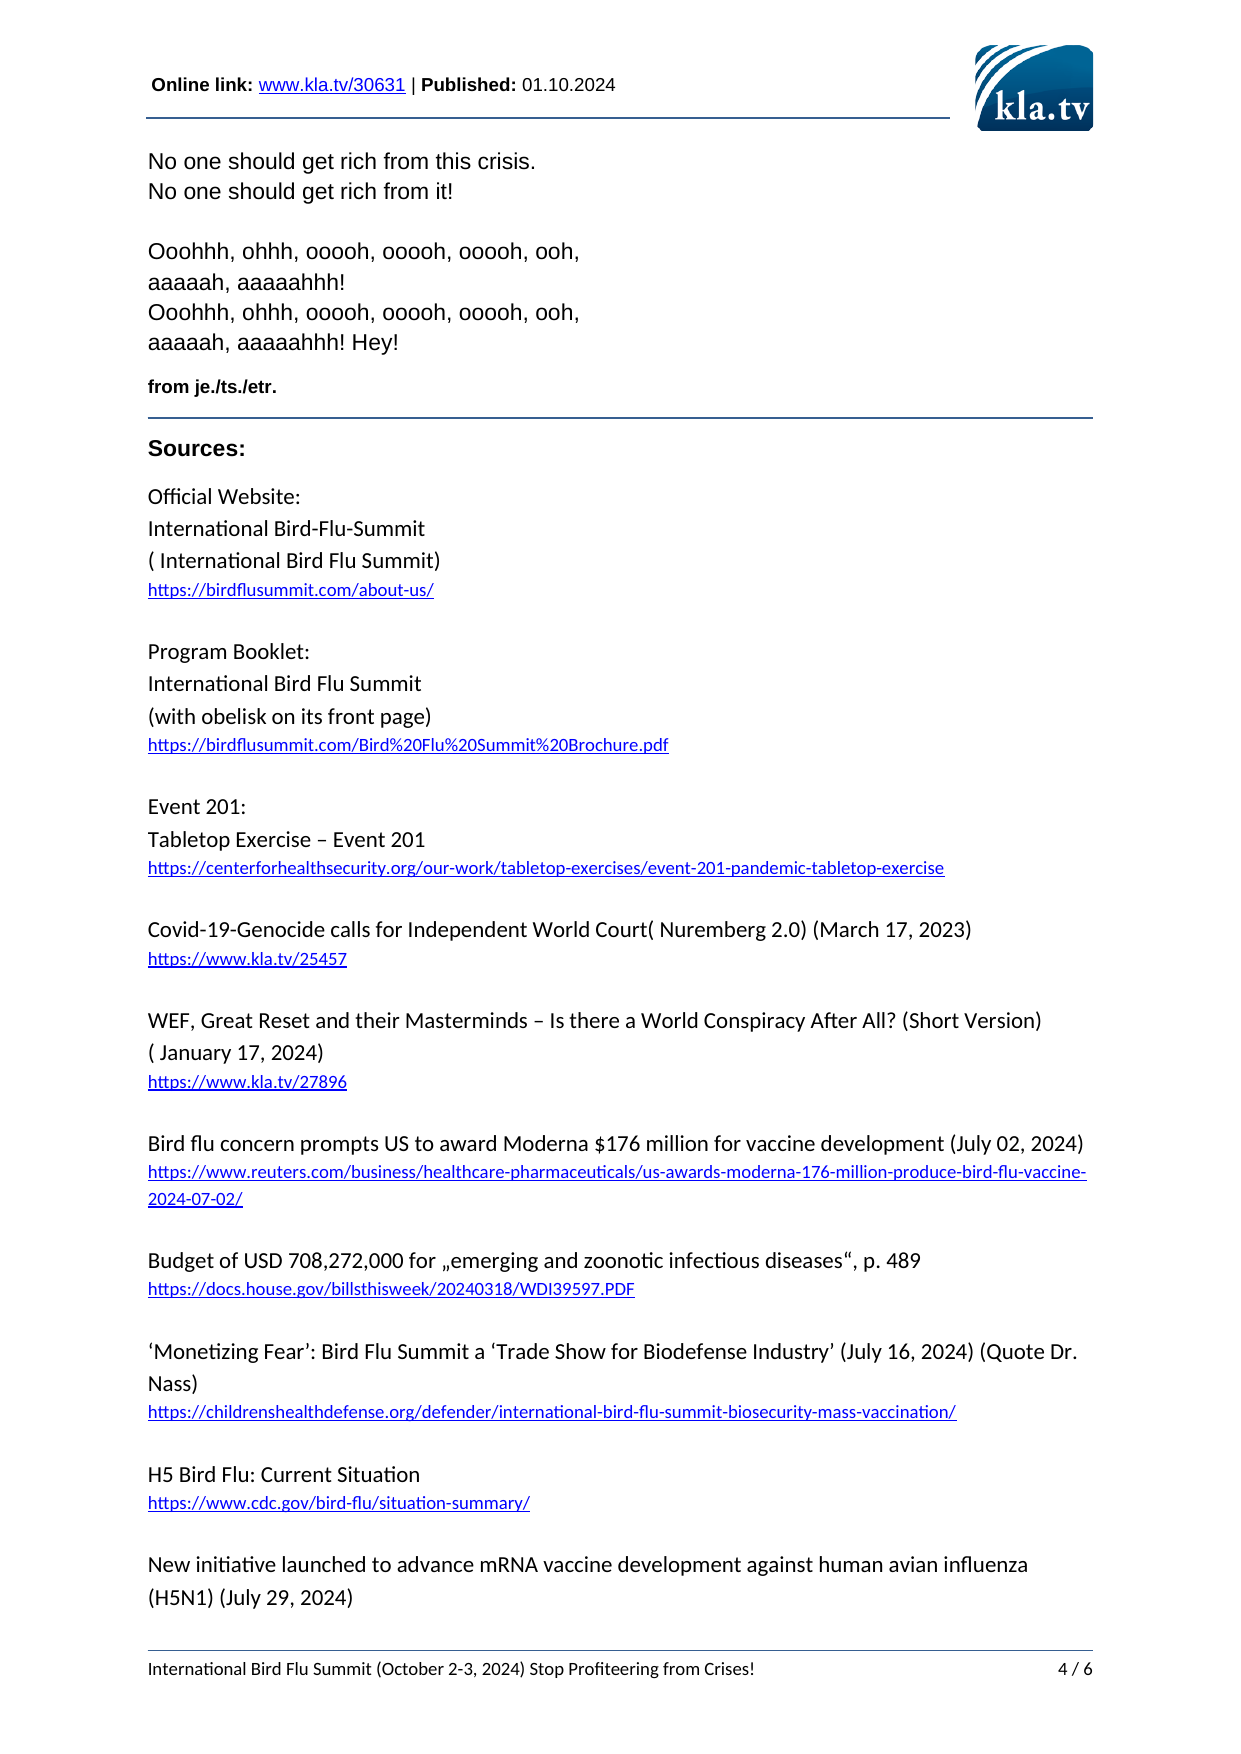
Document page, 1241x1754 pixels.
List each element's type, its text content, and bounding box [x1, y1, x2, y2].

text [148, 148, 1093, 355]
text from je./ts./etr. [148, 376, 1093, 397]
text Sources: [148, 419, 1093, 462]
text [148, 482, 1093, 1611]
